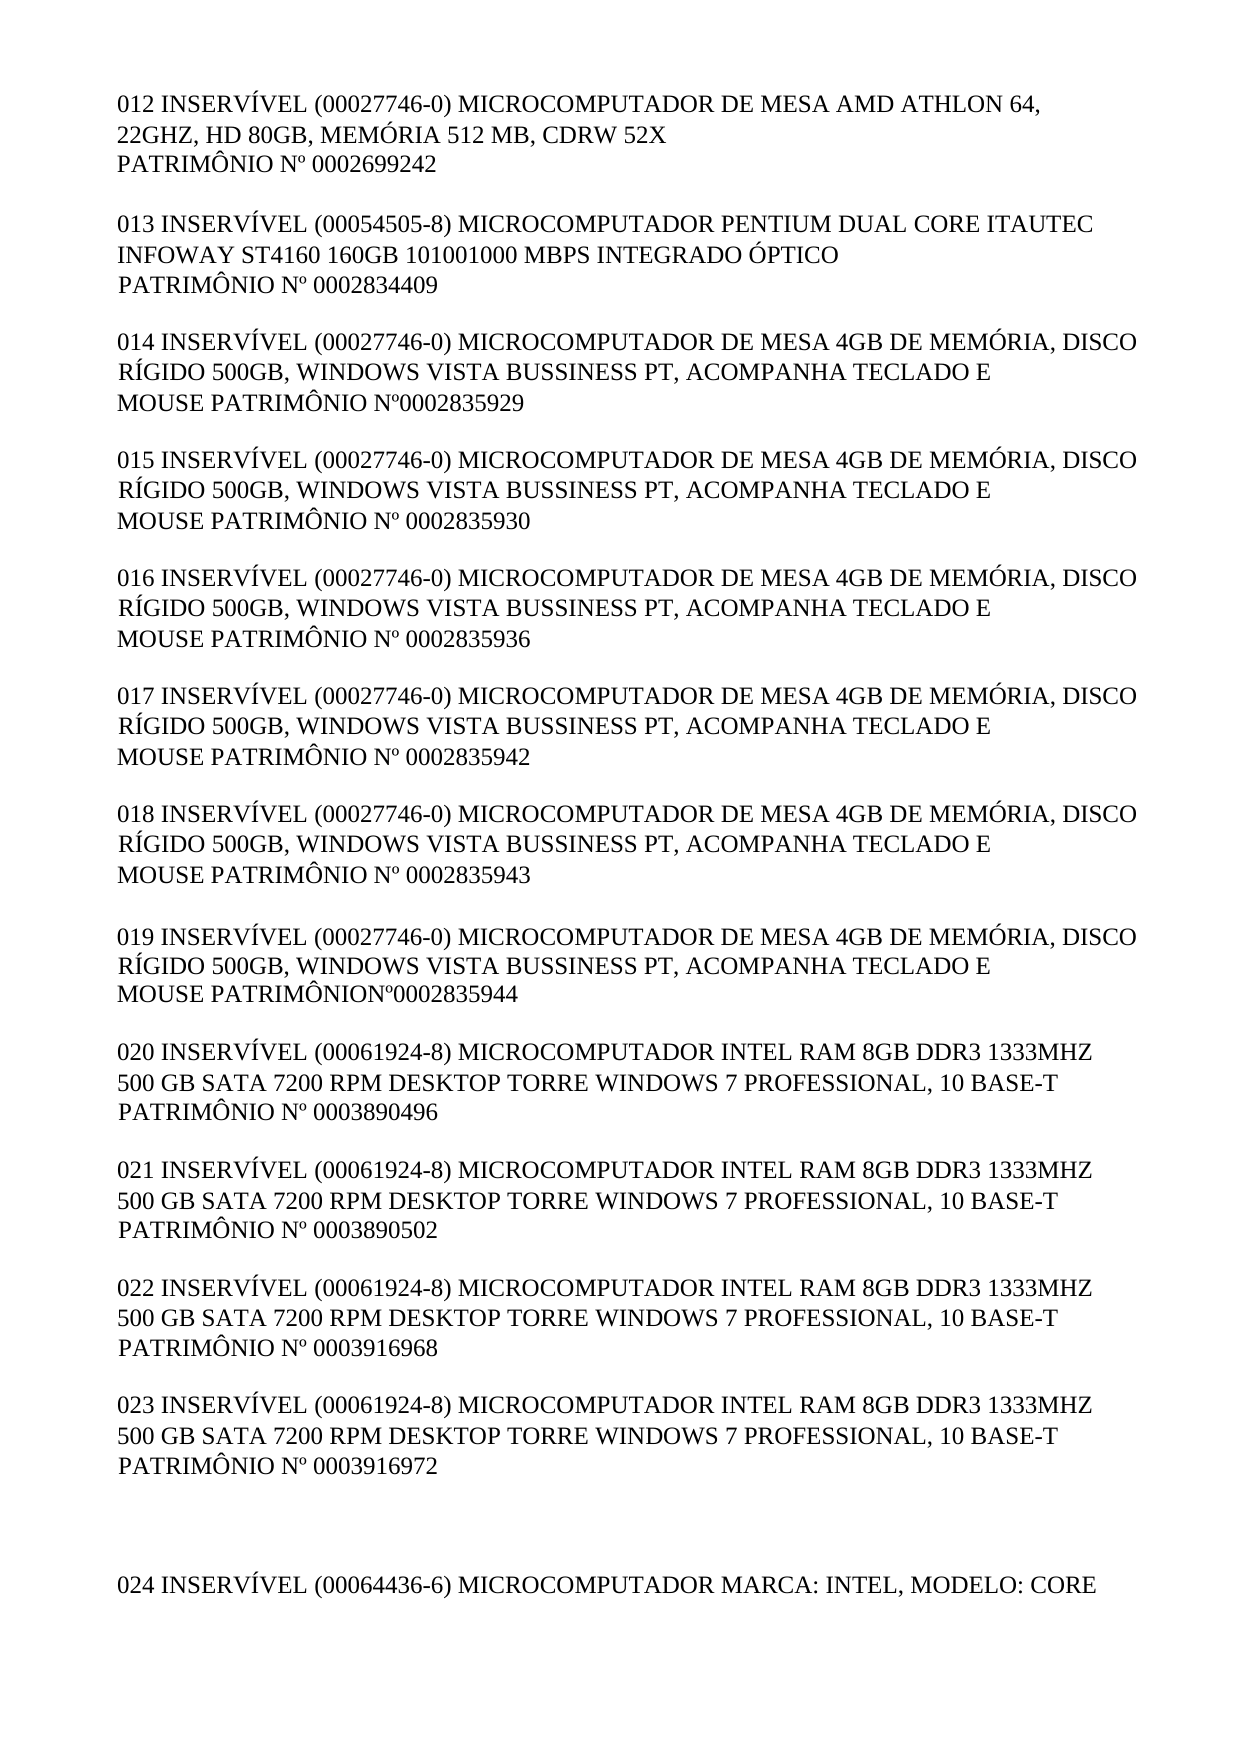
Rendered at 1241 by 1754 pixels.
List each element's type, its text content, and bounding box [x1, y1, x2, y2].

text 500 GB SATA 7200 RPM DESKTOP TORRE WINDOWS 7 PROFESSIONAL, 10 BASE-T PATRIMÔNIO Nº 0003890496 [117, 1068, 1153, 1126]
text 021 INSERVÍVEL (00061924-8) MICROCOMPUTADOR INTEL RAM 8GB DDR3 1333MHZ [117, 1155, 1153, 1183]
text MOUSE PATRIMÔNIONº0002835944 [117, 979, 1017, 1008]
text 012 INSERVÍVEL (00027746-0) MICROCOMPUTADOR DE MESA AMD ATHLON 64, [117, 89, 1153, 117]
text MOUSE PATRIMÔNIO Nº 0002835942 [117, 742, 1011, 771]
text 024 INSERVÍVEL (00064436-6) MICROCOMPUTADOR MARCA: INTEL, MODELO: CORE [117, 1570, 1153, 1599]
text 013 INSERVÍVEL (00054505-8) MICROCOMPUTADOR PENTIUM DUAL CORE ITAUTEC [117, 209, 1153, 238]
text 017 INSERVÍVEL (00027746-0) MICROCOMPUTADOR DE MESA 4GB DE MEMÓRIA, DISCO RÍGIDO 500GB, WINDOWS VISTA BUSSINESS PT, ACOMPANHA TECLADO E [117, 681, 1153, 740]
text MOUSE PATRIMÔNIO Nº0002835929 [117, 388, 1106, 416]
text 500 GB SATA 7200 RPM DESKTOP TORRE WINDOWS 7 PROFESSIONAL, 10 BASE-T PATRIMÔNIO Nº 0003890502 [117, 1186, 1153, 1244]
text INFOWAY ST4160 160GB 101001000 MBPS INTEGRADO ÓPTICO PATRIMÔNIO Nº 0002834409 [117, 240, 987, 299]
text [117, 120, 1153, 148]
text MOUSE PATRIMÔNIO Nº 0002835936 [117, 624, 1023, 653]
text 500 GB SATA 7200 RPM DESKTOP TORRE WINDOWS 7 PROFESSIONAL, 10 BASE-T PATRIMÔNIO Nº 0003916972 [117, 1421, 1153, 1480]
text 022 INSERVÍVEL (00061924-8) MICROCOMPUTADOR INTEL RAM 8GB DDR3 1333MHZ [117, 1273, 1153, 1301]
text 014 INSERVÍVEL (00027746-0) MICROCOMPUTADOR DE MESA 4GB DE MEMÓRIA, DISCO RÍGIDO 500GB, WINDOWS VISTA BUSSINESS PT, ACOMPANHA TECLADO E [117, 327, 1153, 386]
text 023 INSERVÍVEL (00061924-8) MICROCOMPUTADOR INTEL RAM 8GB DDR3 1333MHZ [117, 1390, 1153, 1419]
text 500 GB SATA 7200 RPM DESKTOP TORRE WINDOWS 7 PROFESSIONAL, 10 BASE-T PATRIMÔNIO Nº 0003916968 [117, 1303, 1153, 1362]
text PATRIMÔNIO Nº 0002699242 [117, 149, 1153, 178]
text 016 INSERVÍVEL (00027746-0) MICROCOMPUTADOR DE MESA 4GB DE MEMÓRIA, DISCO RÍGIDO 500GB, WINDOWS VISTA BUSSINESS PT, ACOMPANHA TECLADO E [117, 563, 1153, 622]
text 020 INSERVÍVEL (00061924-8) MICROCOMPUTADOR INTEL RAM 8GB DDR3 1333MHZ [117, 1037, 1153, 1066]
text 018 INSERVÍVEL (00027746-0) MICROCOMPUTADOR DE MESA 4GB DE MEMÓRIA, DISCO RÍGIDO 500GB, WINDOWS VISTA BUSSINESS PT, ACOMPANHA TECLADO E [117, 799, 1153, 858]
text 015 INSERVÍVEL (00027746-0) MICROCOMPUTADOR DE MESA 4GB DE MEMÓRIA, DISCO RÍGIDO 500GB, WINDOWS VISTA BUSSINESS PT, ACOMPANHA TECLADO E [117, 445, 1153, 503]
text MOUSE PATRIMÔNIO Nº 0002835930 [117, 506, 1023, 534]
text MOUSE PATRIMÔNIO Nº 0002835943 [117, 860, 1153, 889]
text 019 INSERVÍVEL (00027746-0) MICROCOMPUTADOR DE MESA 4GB DE MEMÓRIA, DISCO RÍGIDO 500GB, WINDOWS VISTA BUSSINESS PT, ACOMPANHA TECLADO E [117, 922, 1153, 979]
